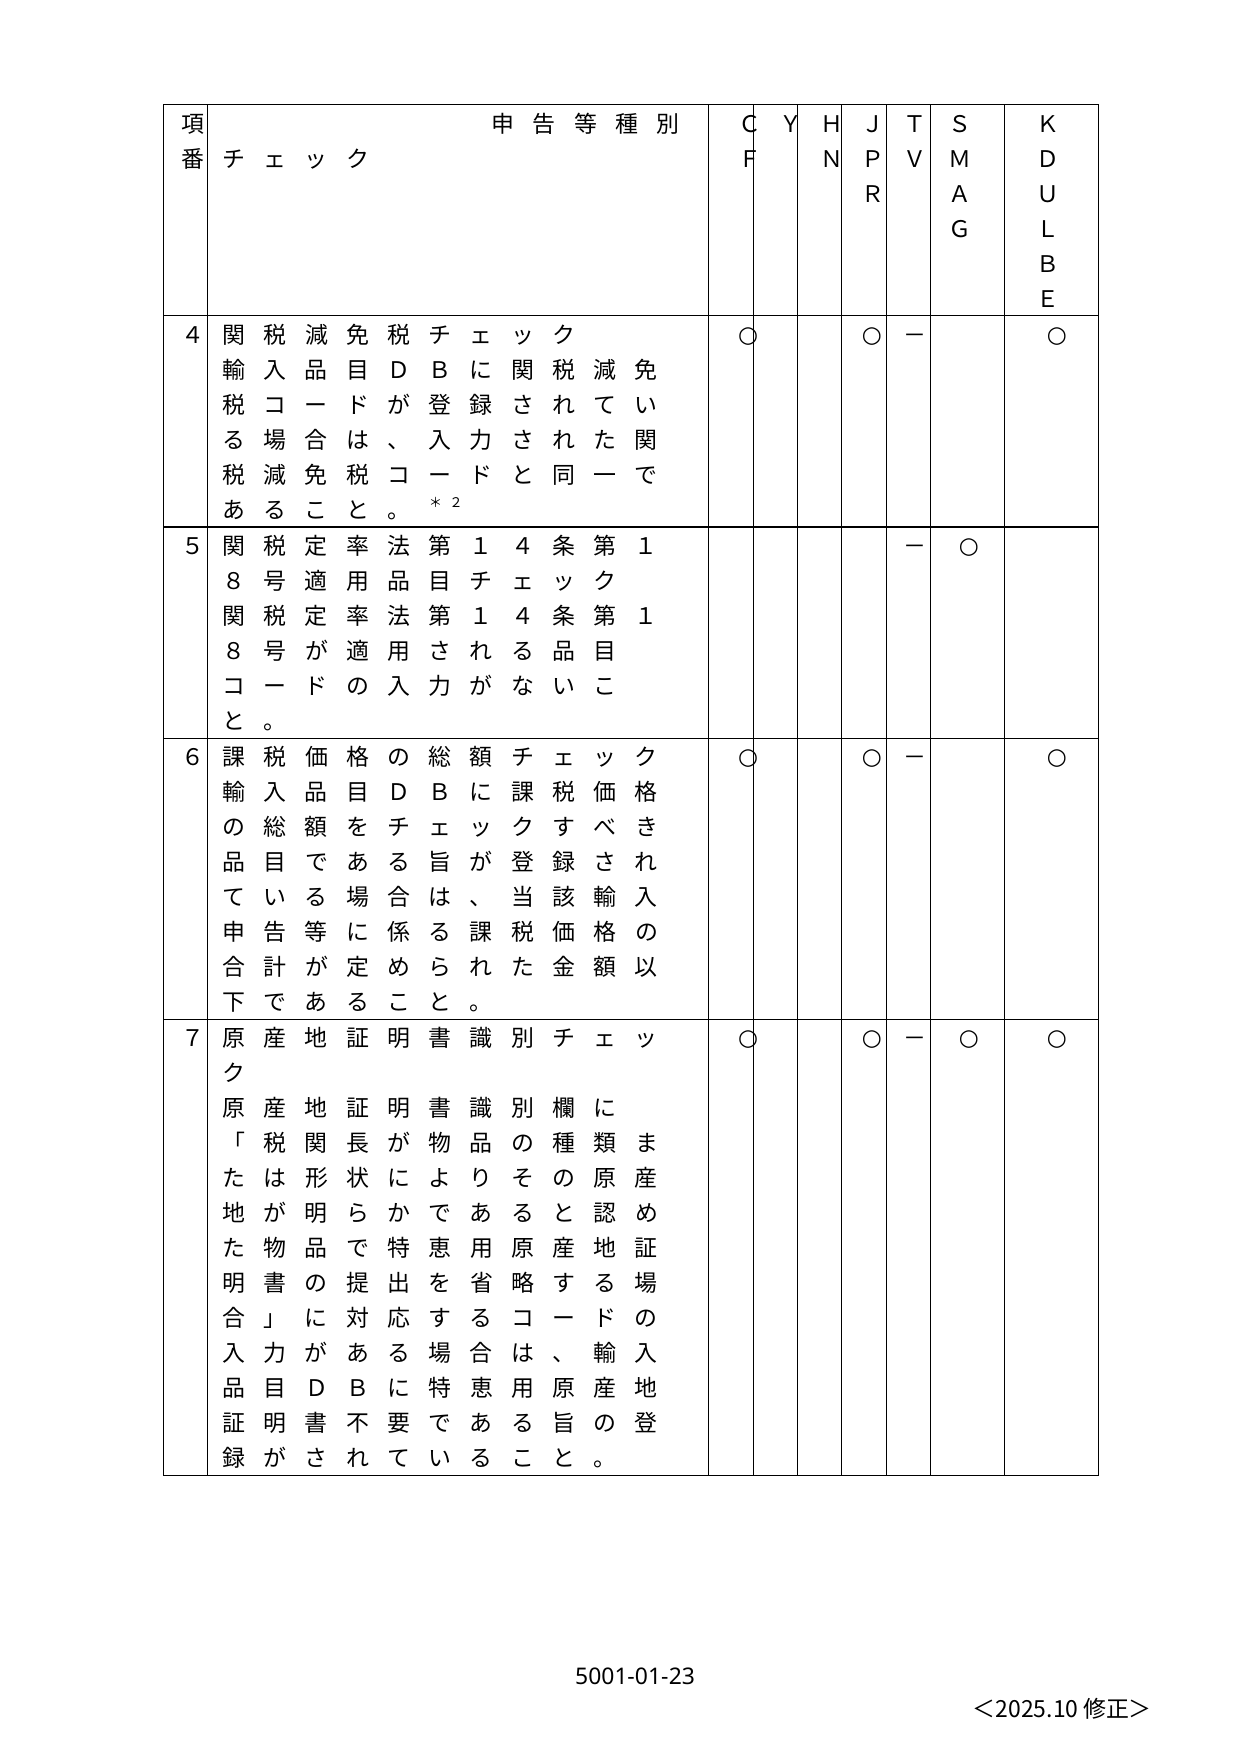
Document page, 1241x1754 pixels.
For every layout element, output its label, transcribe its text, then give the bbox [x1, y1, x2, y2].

table_header Ｈ Ｎ [798, 105, 841, 315]
table_cell ○ [1005, 1020, 1098, 1474]
table_cell ６ [164, 739, 207, 1018]
table_header 申告等種別 チェック [208, 105, 708, 315]
table_cell [798, 739, 841, 1018]
table_cell ○ [709, 316, 753, 526]
table_cell [754, 316, 797, 526]
table_cell ○ [709, 1020, 753, 1474]
table_header Ｔ Ｖ [887, 105, 930, 315]
table_cell [798, 528, 841, 737]
table_cell ○ [842, 739, 886, 1018]
table_cell ○ [842, 1020, 886, 1474]
table_cell [709, 528, 753, 737]
table_header ＳＭ ＡＧ [931, 105, 1004, 315]
table_cell 関税減免税チェック 輸入品目ＤＢに関税減免税コードが登録されている場合は、入力された関税減免税コードと同一であること。＊２ [208, 316, 708, 526]
table_cell － [887, 1020, 930, 1474]
table_cell 課税価格の総額チェック 輸入品目ＤＢに課税価格の総額をチェックすべき品目である旨が登録されている場合は、当該輸入申告等に係る課税価格の合計が定められた金額以下であること。 [208, 739, 708, 1018]
table_cell ○ [931, 1020, 1004, 1474]
table_cell ５ [164, 528, 207, 737]
table_cell [798, 316, 841, 526]
table_cell [798, 1020, 841, 1474]
table_cell [842, 528, 886, 737]
table_cell [754, 1020, 797, 1474]
table_header Ｊ ＰＲ [842, 105, 886, 315]
table_cell ７ [164, 1020, 207, 1474]
table_cell － [887, 316, 930, 526]
table_cell ○ [931, 528, 1004, 737]
table_header Ｙ [754, 105, 797, 315]
table_header Ｃ Ｆ [709, 105, 753, 315]
table_cell － [887, 739, 930, 1018]
table_cell ○ [1005, 739, 1098, 1018]
table_header 項番 [164, 105, 207, 315]
table_cell ○ [842, 316, 886, 526]
table_cell [931, 739, 1004, 1018]
table_cell 原産地証明書識別チェック 原産地証明書識別欄に「税関長が物品の種類または形状によりその原産地が明らかであると認めた物品で特恵用原産地証明書の提出を省略する場合」に対応するコードの入力がある場合は、輸入品目ＤＢに特恵用原産地証明書不要である旨の登録がされていること。 [208, 1020, 708, 1474]
table_cell [1005, 528, 1098, 737]
table_cell [754, 739, 797, 1018]
table_cell － [887, 528, 930, 737]
table_cell ○ [1005, 316, 1098, 526]
table_cell [754, 528, 797, 737]
table_cell ４ [164, 316, 207, 526]
table_header ＫＤＵＬＢＥ [1005, 105, 1098, 315]
table_cell ○ [709, 739, 753, 1018]
table_cell 関税定率法第１４条第１８号適用品目チェック 関税定率法第１４条第１８号が適用される品目コードの入力がないこと。 [208, 528, 708, 737]
table_cell [931, 316, 1004, 526]
